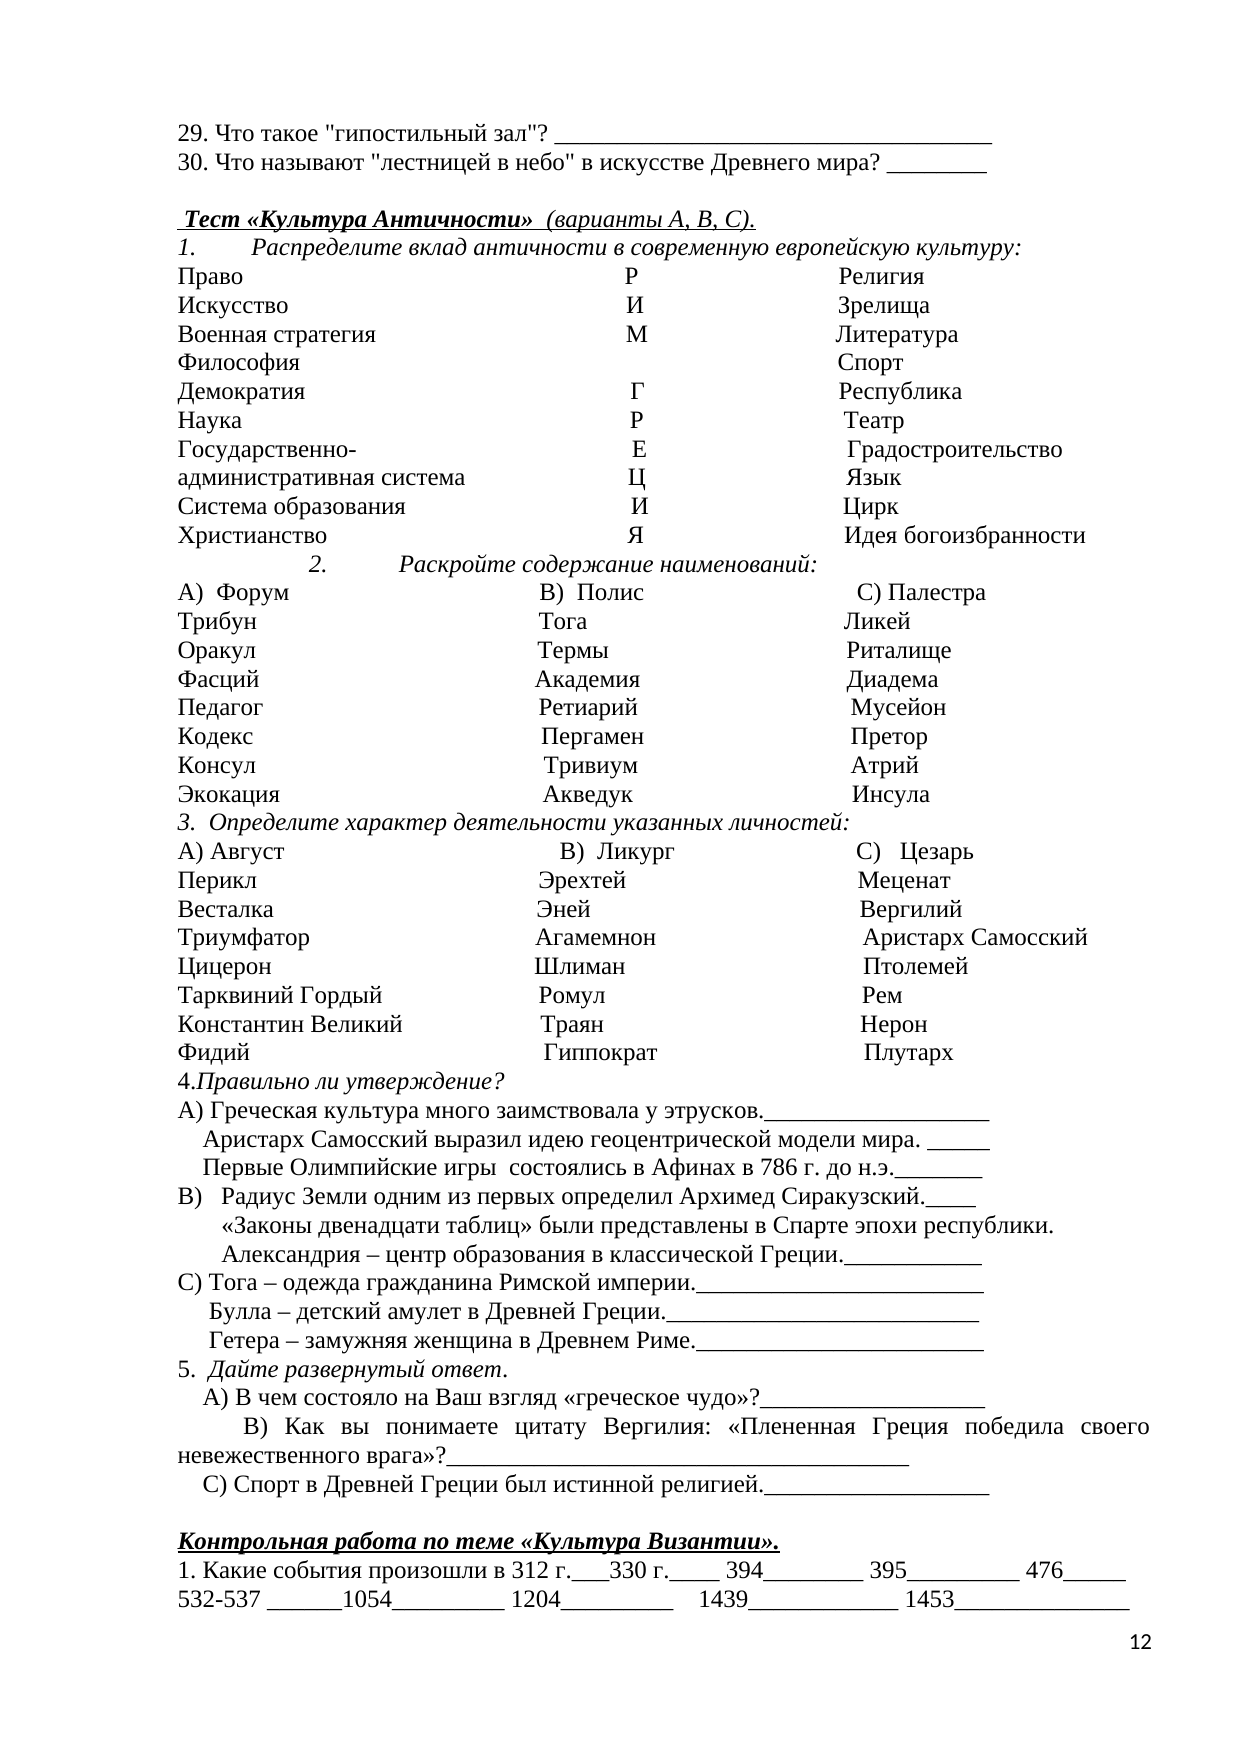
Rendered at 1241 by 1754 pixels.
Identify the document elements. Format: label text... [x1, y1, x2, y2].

text Искусство И Зрелища [177, 290, 1152, 319]
text Трибун Тога Ликей [177, 606, 1152, 635]
text Демократия Г Республика [177, 376, 1152, 405]
text Тарквиний Гордый Ромул Рем [177, 980, 1152, 1009]
text Право Р Религия [177, 261, 1152, 290]
list Распределите вклад античности в современную европейскую культуру: [177, 232, 1152, 261]
text Булла – детский амулет в Древней Греции._________________________ [177, 1296, 1152, 1325]
text Кодекс Пергамен Претор [177, 721, 1152, 750]
text Тест «Культура Античности» (варианты А, В, С). [177, 204, 1211, 232]
text Военная стратегия М Литература [177, 319, 1152, 347]
text 5. Дайте развернутый ответ. [177, 1354, 1152, 1382]
list Раскройте содержание наименований: [252, 549, 1152, 577]
text Контрольная работа по теме «Культура Византии». [177, 1526, 1152, 1555]
text Александрия – центр образования в классической Греции.___________ [177, 1239, 1152, 1267]
text В) Как вы понимаете цитату Вергилия: «Плененная Греция победила своего невежественного врага»?_____________________________________ [177, 1411, 1152, 1469]
text В) Радиус Земли одним из первых определил Архимед Сиракузский.____ [177, 1181, 1152, 1210]
text административная система Ц Язык [177, 462, 1152, 491]
text 29. Что такое "гипостильный зал"? ___________________________________ [177, 118, 1211, 147]
text Педагог Ретиарий Мусейон [177, 692, 1152, 721]
text 3. Определите характер деятельности указанных личностей: [177, 807, 1152, 836]
text С) Спорт в Древней Греции был истинной религией.__________________ [177, 1469, 1152, 1497]
text А) В чем состояло на Ваш взгляд «греческое чудо»?__________________ [177, 1382, 1152, 1411]
text Первые Олимпийские игры состоялись в Афинах в 786 г. до н.э._______ [177, 1152, 1152, 1181]
text Консул Тривиум Атрий [177, 750, 1152, 779]
text Фидий Гиппократ Плутарх [177, 1037, 1152, 1066]
text Система образования И Цирк [177, 491, 1152, 520]
text Экокация Акведук Инсула [177, 779, 1152, 807]
text «Законы двенадцати таблиц» были представлены в Спарте эпохи республики. [177, 1210, 1152, 1239]
text Фасций Академия Диадема [177, 664, 1152, 692]
text Государственно- Е Градостроительство [177, 434, 1152, 462]
text Оракул Термы Риталище [177, 635, 1152, 664]
text 1. Какие события произошли в 312 г.___330 г.____ 394________ 395_________ 476_____ 532-537 ______1054_________ 1204_________ 1439____________ 1453______________ [177, 1555, 1206, 1612]
text А) Август В) Ликург С) Цезарь [177, 836, 1152, 865]
text Весталка Эней Вергилий [177, 894, 1152, 922]
text Аристарх Самосский выразил идею геоцентрической модели мира. _____ [177, 1124, 1152, 1152]
text А) Греческая культура много заимствовала у этрусков.__________________ [177, 1095, 1152, 1124]
text А) Форум В) Полис С) Палестра [177, 577, 1152, 606]
text Цицерон Шлиман Птолемей [177, 951, 1152, 980]
text Философия Спорт [177, 347, 1152, 376]
text Перикл Эрехтей Меценат [177, 865, 1152, 894]
text Наука Р Театр [177, 405, 1152, 434]
text Триумфатор Агамемнон Аристарх Самосский [177, 922, 1152, 951]
text Христианство Я Идея богоизбранности [177, 520, 1152, 549]
list 4.Правильно ли утверждение? [177, 1066, 1152, 1095]
text Гетера – замужняя женщина в Древнем Риме._______________________ [177, 1325, 1152, 1354]
text 30. Что называют "лестницей в небо" в искусстве Древнего мира? ________ [177, 147, 1211, 176]
text Константин Великий Траян Нерон [177, 1009, 1152, 1037]
text С) Тога – одежда гражданина Римской империи._______________________ [177, 1267, 1152, 1296]
